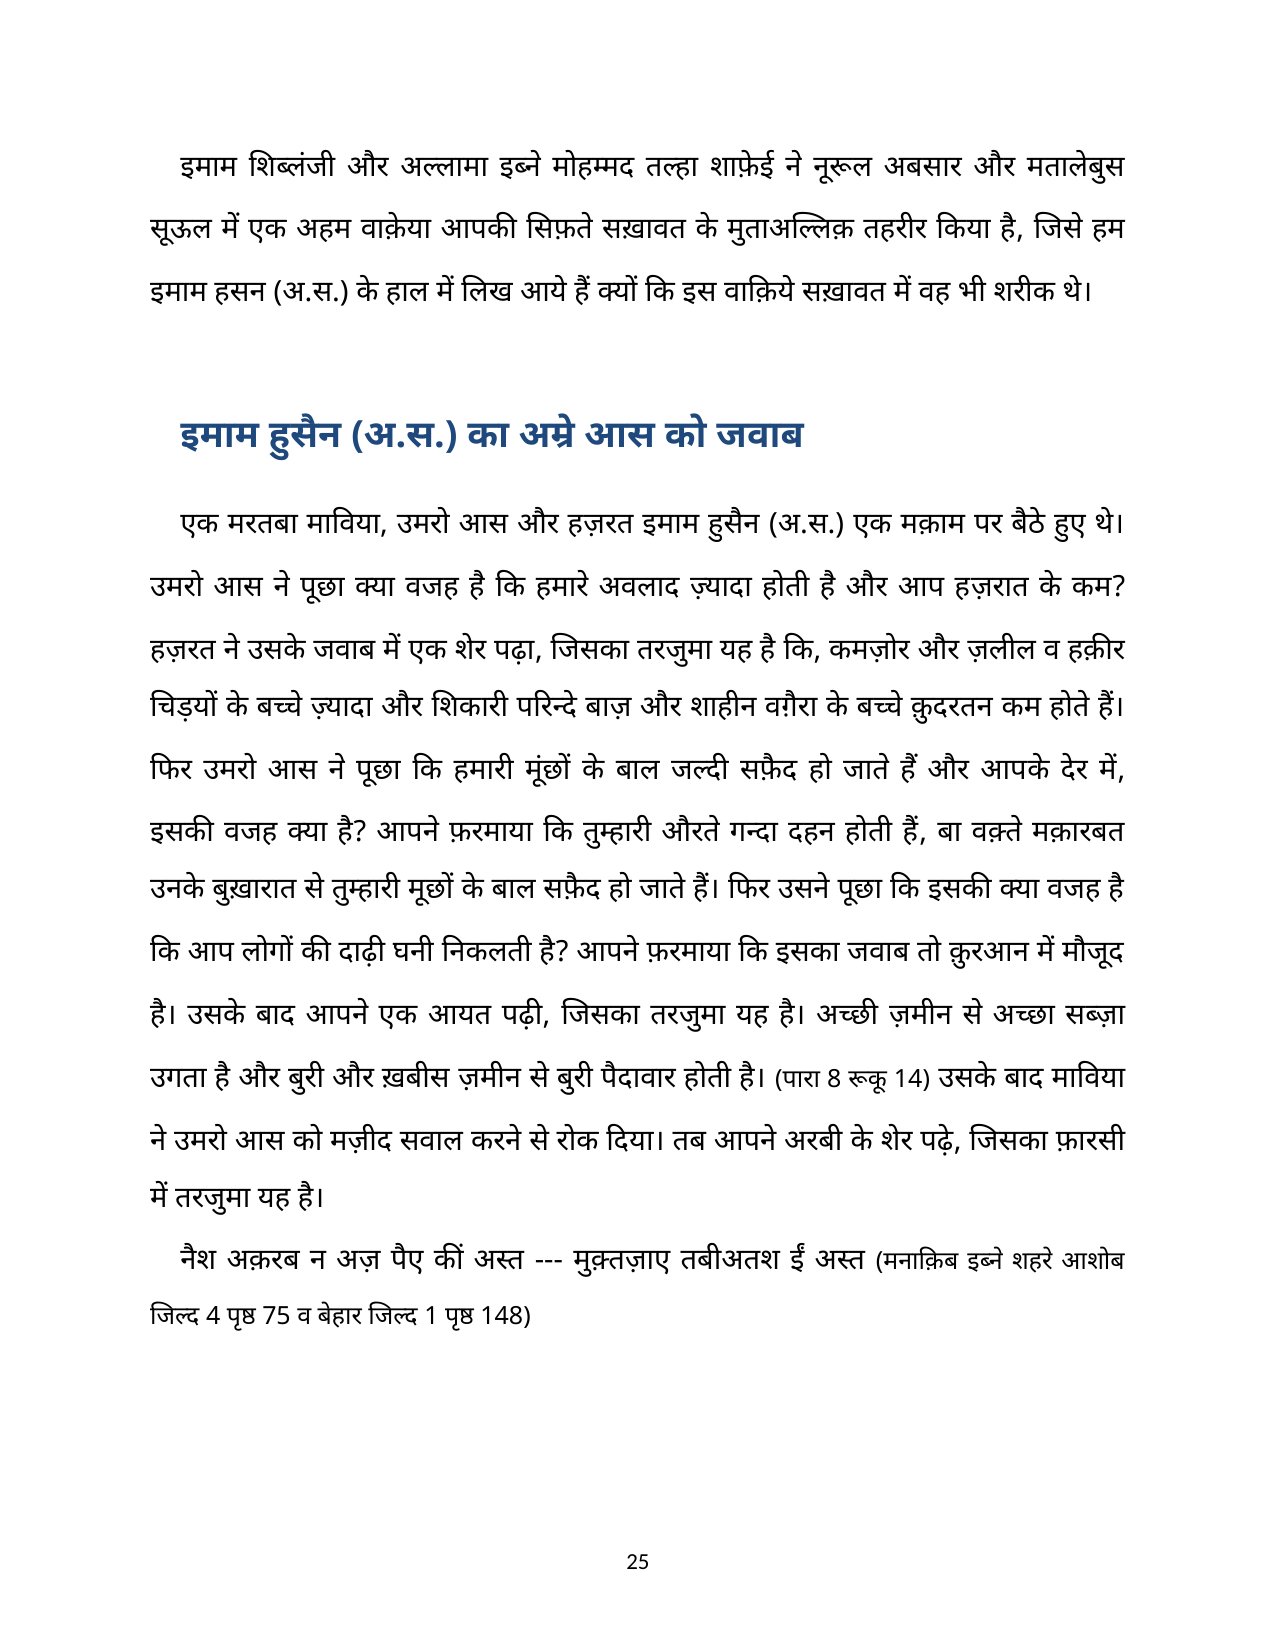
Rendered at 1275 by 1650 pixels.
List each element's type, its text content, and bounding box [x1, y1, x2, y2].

text इमाम शिब्लंजी और अल्लामा इब्ने मोहम्मद तल्हा शाफ़ेई ने नूरूल अबसार और मतालेबुस सूऊल में एक अहम वाक़ेया आपकी सिफ़ते सख़ावत के मुताअल्लिक़ तहरीर किया है, जिसे हम इमाम हसन (अ.स.) के हाल में लिख आये हैं क्यों कि इस वाक़िये सख़ावत में वह भी शरीक थे। [150, 150, 1125, 314]
text एक मरतबा माविया, उमरो आस और हज़रत इमाम हुसैन (अ.स.) एक मक़ाम पर बैठे हुए थे। उमरो आस ने पूछा क्या वजह है कि हमारे अवलाद ज़्यादा होती है और आप हज़रात के कम? हज़रत ने उसके जवाब में एक शेर पढ़ा, जिसका तरजुमा यह है कि, कमज़ोर और ज़लील व हक़ीर चिड़यों के बच्चे ज़्यादा और शिकारी परिन्दे बाज़ और शाहीन वग़ैरा के बच्चे क़ुदरतन कम होते हैं। फिर उमरो आस ने पूछा कि हमारी मूंछों के बाल जल्दी सफ़ैद हो जाते हैं और आपके देर में, इसकी वजह क्या है? आपने फ़रमाया कि तुम्हारी औरते गन्दा दहन होती हैं, बा वक़्ते मक़ारबत उनके बुख़ारात से तुम्हारी मूछों के बाल सफ़ैद हो जाते हैं। फिर उसने पूछा कि इसकी क्या वजह है कि आप लोगों की दाढ़ी घनी निकलती है? आपने फ़रमाया कि इसका जवाब तो क़ुरआन में मौजूद है। उसके बाद आपने एक आयत पढ़ी, जिसका तरजुमा यह है। अच्छी ज़मीन से अच्छा सब्ज़ा उगता है और बुरी और ख़बीस ज़मीन से बुरी पैदावार होती है। (पारा 8 रूकू 14) उसके बाद माविया ने उमरो आस को मज़ीद सवाल करने से रोक दिया। तब आपने अरबी के शेर पढ़े, जिसका फ़ारसी में तरजुमा यह है। [150, 502, 1125, 1219]
subtitle इमाम हुसैन (अ.स.) का अम्रे आस को जवाब [150, 407, 1125, 462]
text नैश अक़रब न अज़ पैए कीं अस्त --- मुक़्तज़ाए तबीअतश ईं अस्त (मनाक़िब इब्ने शहरे आशोब जिल्द 4 पृष्ठ 75 व बेहार जिल्द 1 पृष्ठ 148) [150, 1238, 1125, 1335]
